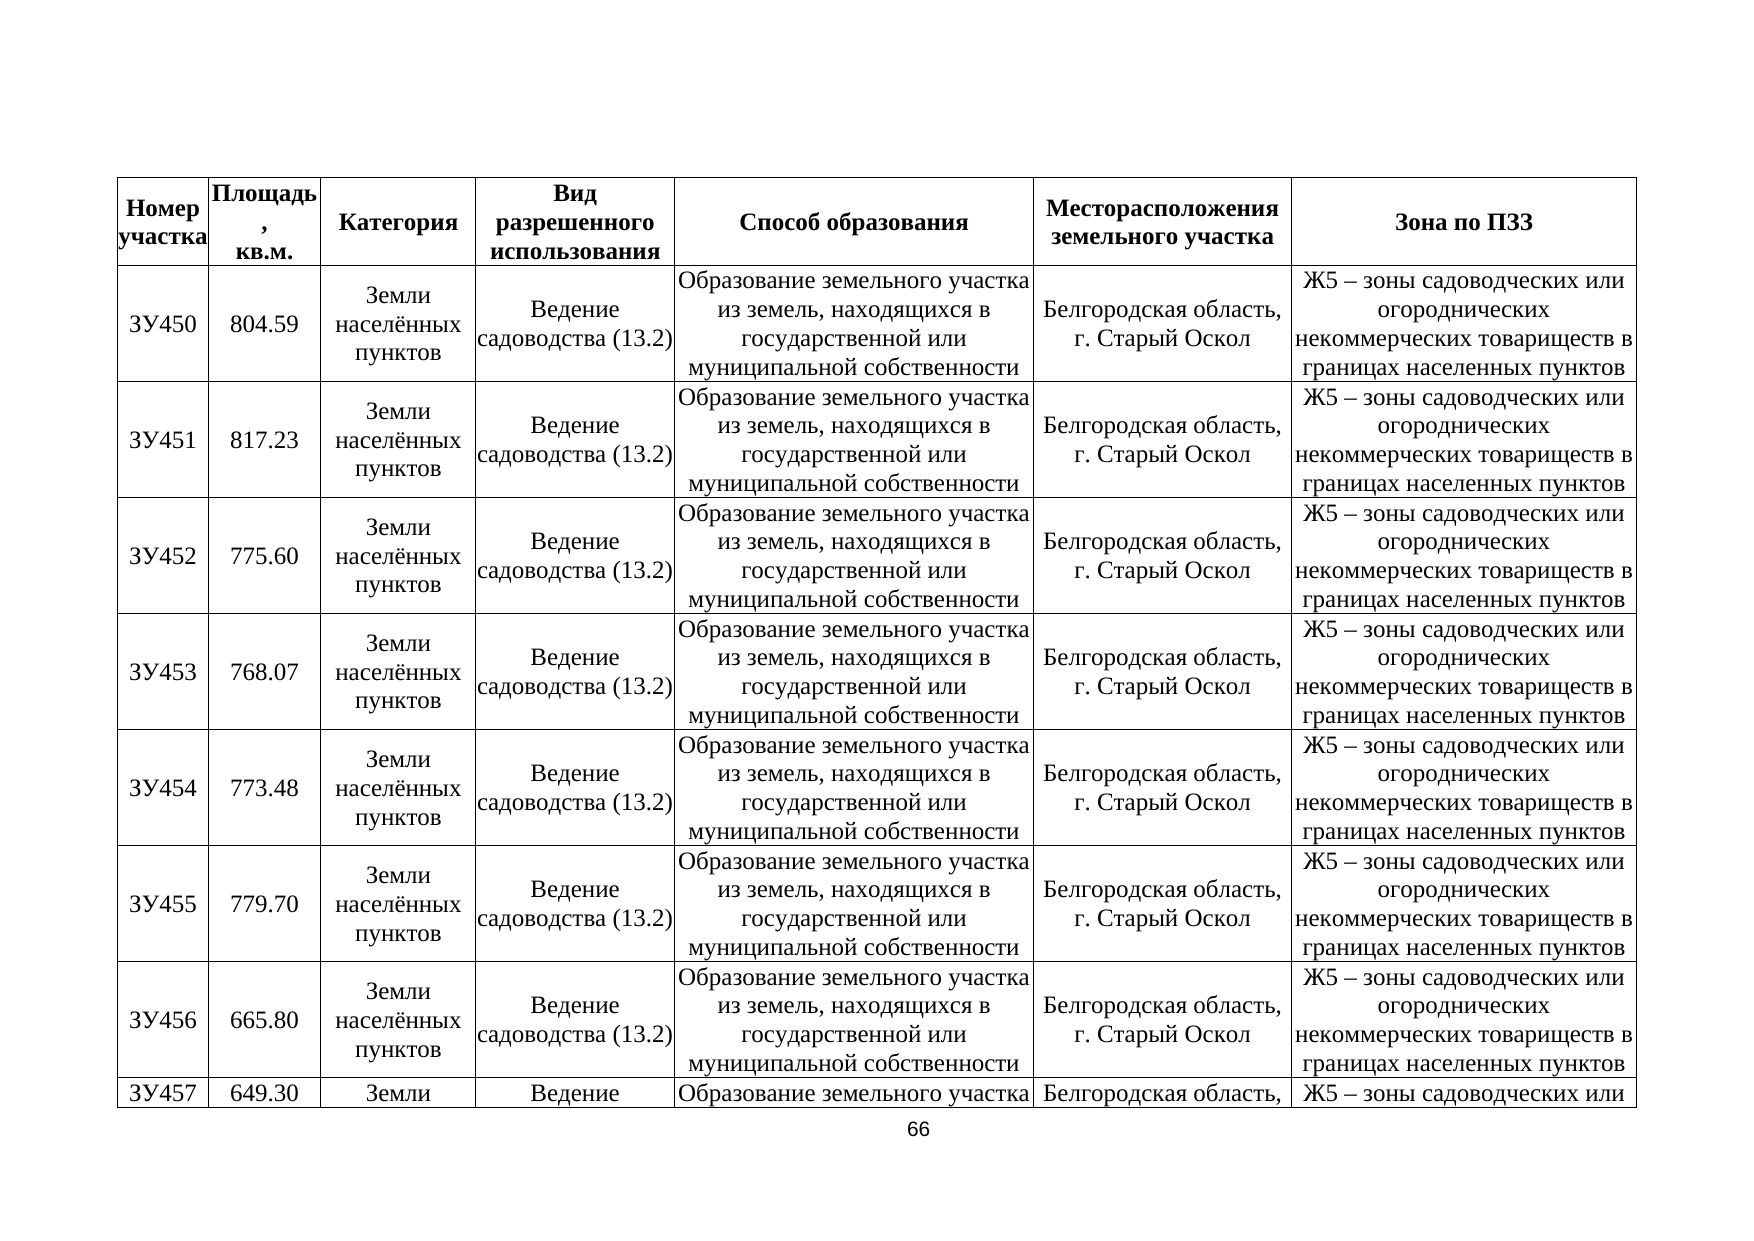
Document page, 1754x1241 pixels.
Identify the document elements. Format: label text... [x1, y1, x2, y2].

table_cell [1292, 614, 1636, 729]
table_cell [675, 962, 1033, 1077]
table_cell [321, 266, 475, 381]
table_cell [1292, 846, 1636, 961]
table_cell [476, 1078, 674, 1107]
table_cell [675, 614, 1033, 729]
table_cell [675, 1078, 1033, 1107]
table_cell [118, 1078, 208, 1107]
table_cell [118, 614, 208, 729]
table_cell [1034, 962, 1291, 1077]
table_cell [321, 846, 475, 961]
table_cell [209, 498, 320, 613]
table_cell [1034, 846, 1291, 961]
table_header Месторасположения земельного участка [1034, 178, 1291, 264]
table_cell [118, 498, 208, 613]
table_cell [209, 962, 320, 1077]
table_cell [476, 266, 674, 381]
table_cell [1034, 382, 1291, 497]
table_header Категория [321, 178, 475, 264]
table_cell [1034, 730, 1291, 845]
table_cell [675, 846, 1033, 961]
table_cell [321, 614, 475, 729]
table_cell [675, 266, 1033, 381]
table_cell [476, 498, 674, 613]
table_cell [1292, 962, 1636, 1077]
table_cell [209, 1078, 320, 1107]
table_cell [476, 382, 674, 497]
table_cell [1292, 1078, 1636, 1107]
table_header Способ образования [675, 178, 1033, 264]
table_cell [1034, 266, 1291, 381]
table_header Номер участка [118, 178, 208, 264]
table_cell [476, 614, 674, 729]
table_header Вид разрешенного использования [476, 178, 674, 264]
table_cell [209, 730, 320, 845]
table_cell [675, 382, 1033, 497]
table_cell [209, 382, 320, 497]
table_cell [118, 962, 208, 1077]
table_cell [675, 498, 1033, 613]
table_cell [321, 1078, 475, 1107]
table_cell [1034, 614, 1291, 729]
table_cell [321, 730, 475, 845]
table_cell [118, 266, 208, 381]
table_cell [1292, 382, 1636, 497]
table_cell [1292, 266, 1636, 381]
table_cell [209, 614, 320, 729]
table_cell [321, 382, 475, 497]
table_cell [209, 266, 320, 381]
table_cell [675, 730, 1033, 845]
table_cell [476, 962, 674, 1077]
table_header Площадь, кв.м. [209, 178, 320, 264]
table_header Зона по ПЗЗ [1292, 178, 1636, 264]
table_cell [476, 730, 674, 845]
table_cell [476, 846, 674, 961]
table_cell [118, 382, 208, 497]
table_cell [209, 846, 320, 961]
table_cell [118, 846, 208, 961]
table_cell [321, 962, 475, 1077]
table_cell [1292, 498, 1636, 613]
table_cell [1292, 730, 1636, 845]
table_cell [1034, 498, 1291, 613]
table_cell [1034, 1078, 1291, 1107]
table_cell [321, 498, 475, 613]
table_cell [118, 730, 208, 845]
